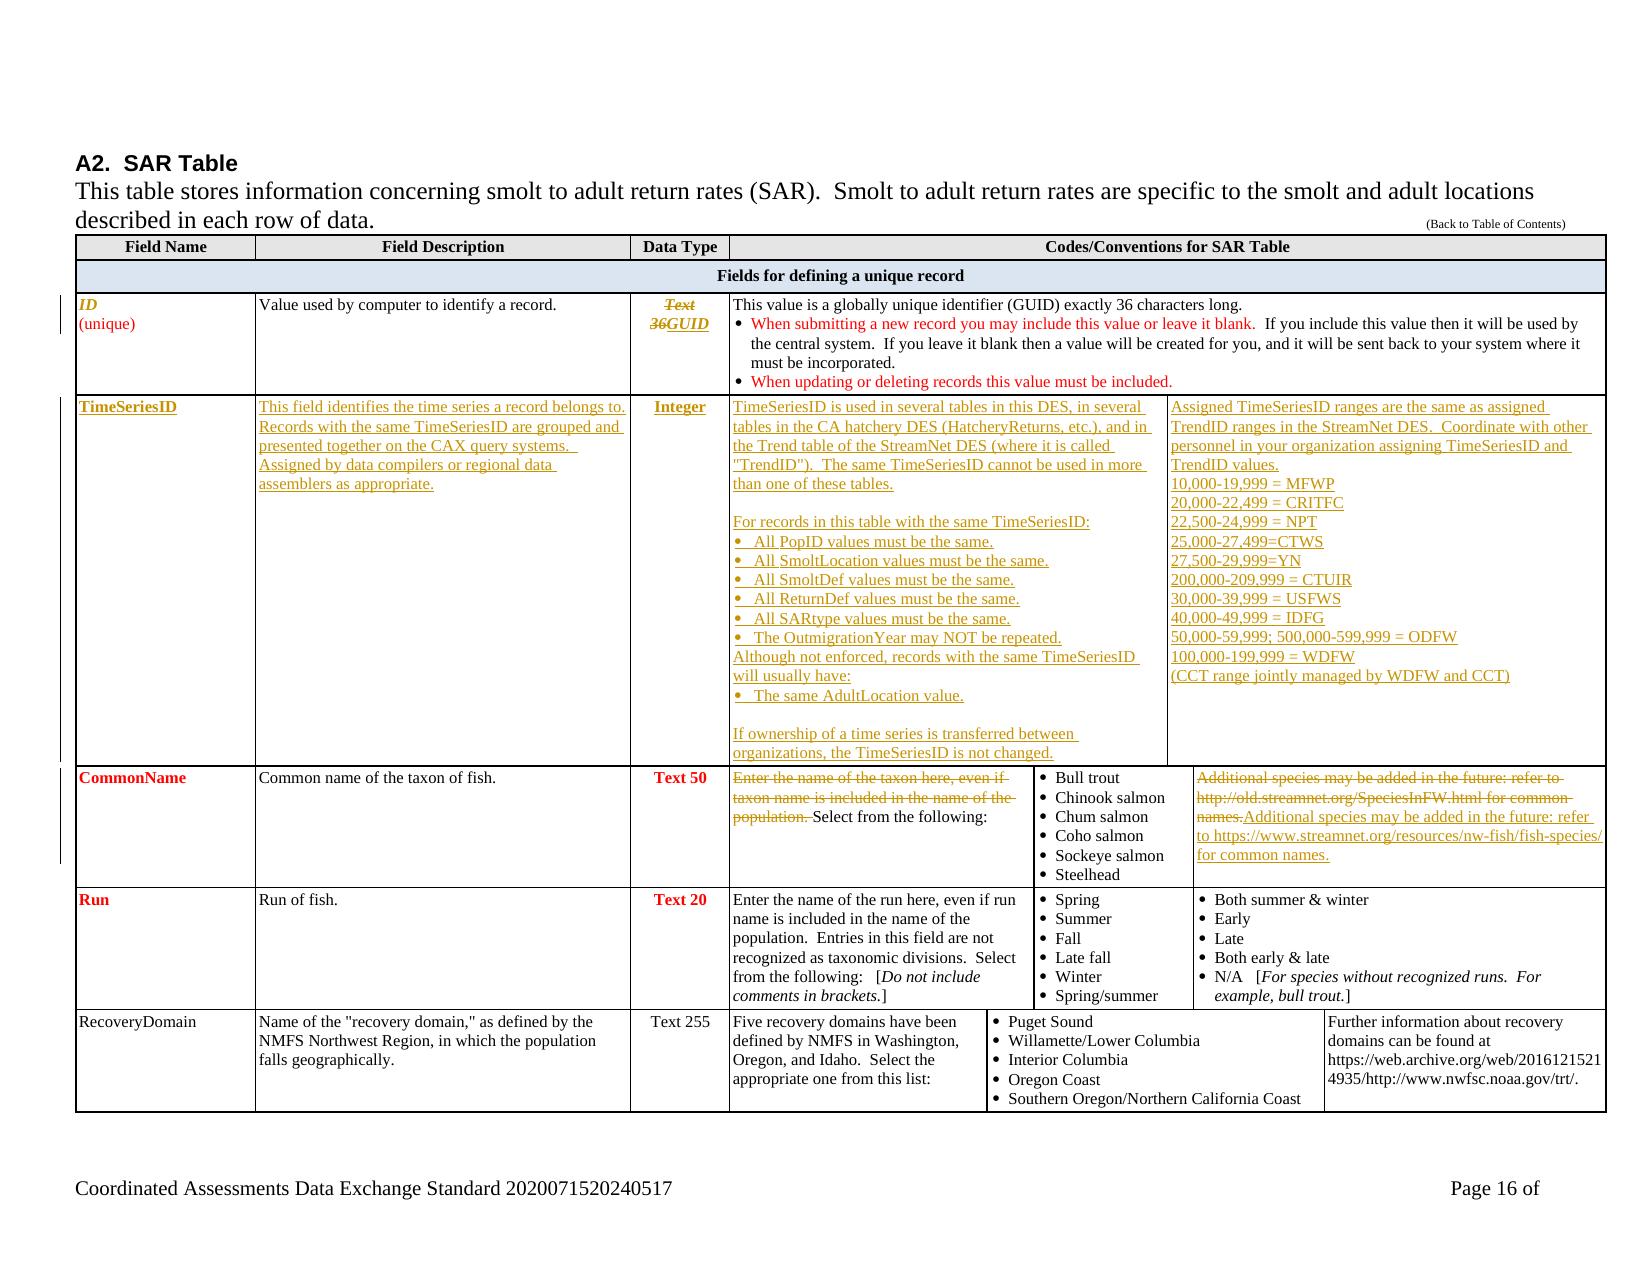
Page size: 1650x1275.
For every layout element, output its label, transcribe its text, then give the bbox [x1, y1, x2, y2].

table_cell Enter the name of the run here, even if run name is included in the name of the population. Entries in this field are not recognized as taxonomic divisions. Select from the following: [Do not include comments in brackets.] [730, 888, 1033, 1008]
table_cell Text 255 [631, 1010, 729, 1111]
table_cell Bull trout Chinook salmon Chum salmon Coho salmon Sockeye salmon Steelhead [1035, 767, 1193, 887]
table_cell RecoveryDomain [77, 1010, 255, 1111]
table_cell Name of the "recovery domain," as defined by the NMFS Northwest Region, in which the population falls geographically. [256, 1010, 630, 1111]
table_cell CommonName [77, 767, 255, 887]
table_cell [631, 294, 729, 394]
table_cell Further information about recovery domains can be found at https://web.archive.org/web/20161215214935/http://www.nwfsc.noaa.gov/trt/. [1325, 1010, 1605, 1111]
table_cell Select from the following: [730, 767, 1033, 887]
table_cell [1168, 396, 1605, 765]
table_cell Five recovery domains have been defined by NMFS in Washington, Oregon, and Idaho. Select the appropriate one from this list: [730, 1010, 986, 1111]
table_cell Text 50 [631, 767, 729, 887]
table_cell [256, 396, 630, 765]
table_cell Value used by computer to identify a record. [256, 294, 630, 394]
table_cell Text 20 [631, 888, 729, 1008]
table_header Data Type [631, 236, 729, 259]
table_cell [631, 396, 729, 765]
table_header Field Description [256, 236, 630, 259]
table_cell [730, 396, 1167, 765]
table_cell [1194, 767, 1605, 887]
table_cell This value is a globally unique identifier (GUID) exactly 36 characters long. When submitting a new record you may include this value or leave it blank. If you include this value then it will be used by the central system. If you leave it blank then a value will be created for you, and it will be sent back to your system where it must be incorporated. When updating or deleting records this value must be included. [730, 294, 1605, 394]
table_cell Run of fish. [256, 888, 630, 1008]
text This table stores information concerning smolt to adult return rates (SAR). Smolt to adult return rates are specific to the smolt and adult locations described in each row of data. (Back to Table of Contents) [75, 176, 1575, 234]
table_header Codes/Conventions for SAR Table [730, 236, 1605, 259]
subtitle A2. SAR Table [75, 150, 1575, 176]
table_cell ID (unique) [77, 294, 255, 394]
table_header Field Name [77, 236, 255, 259]
table_cell [77, 396, 255, 765]
table_cell Both summer & winter Early Late Both early & late N/A [For species without recognized runs. For example, bull trout.] [1194, 888, 1605, 1008]
table_cell Spring Summer Fall Late fall Winter Spring/summer [1035, 888, 1193, 1008]
table_cell Fields for defining a unique record [77, 261, 1605, 292]
table_cell Puget Sound Willamette/Lower Columbia Interior Columbia Oregon Coast Southern Oregon/Northern California Coast [988, 1010, 1324, 1111]
table_cell Run [77, 888, 255, 1008]
table_cell Common name of the taxon of fish. [256, 767, 630, 887]
